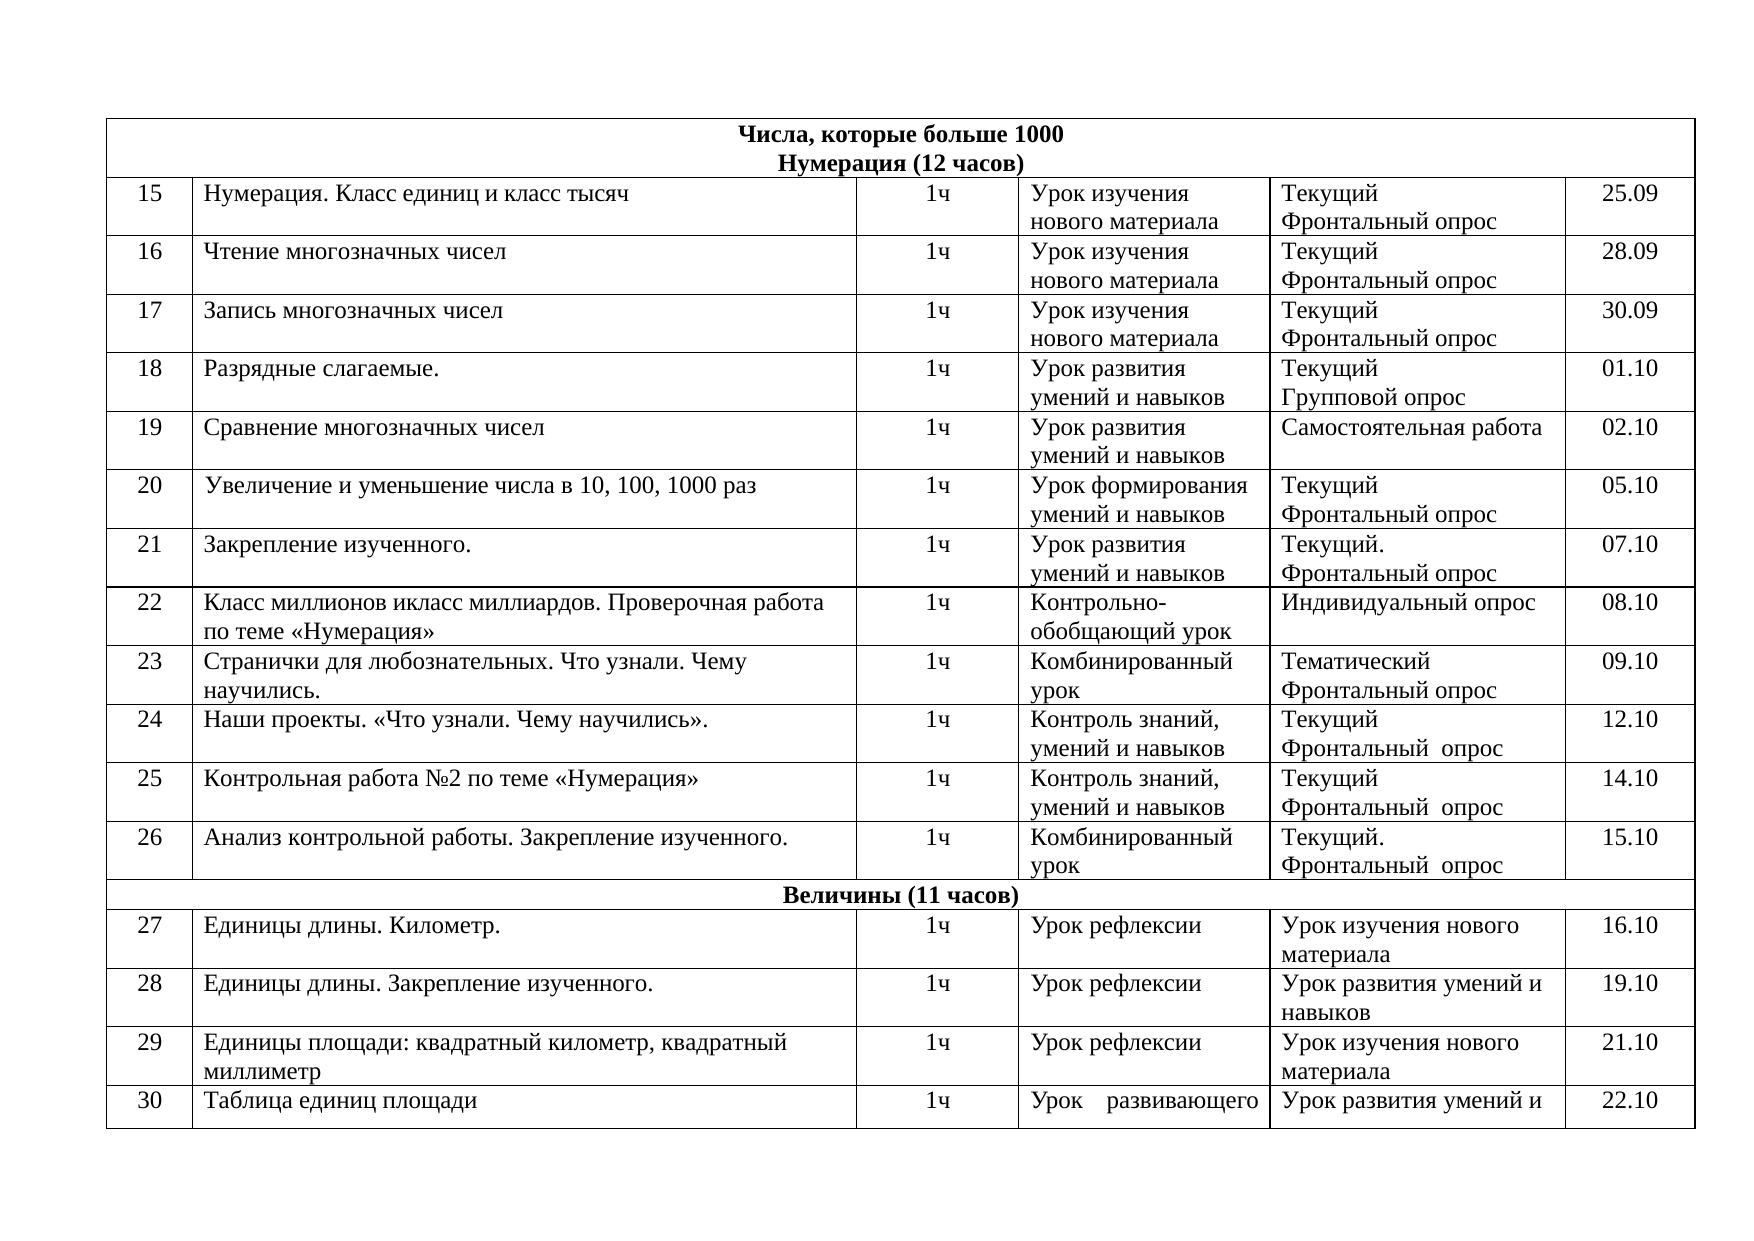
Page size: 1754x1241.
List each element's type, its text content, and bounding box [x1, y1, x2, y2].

table_cell Текущий Фронтальный опрос [1271, 178, 1565, 235]
table_cell 18 [107, 353, 192, 411]
table_cell 1ч [857, 588, 1018, 645]
table_cell Урок развития умений и навыков [1019, 412, 1269, 469]
table_cell Урок изучения нового материала [1019, 178, 1269, 235]
table_cell Числа, которые больше 1000 Нумерация (12 часов) [107, 119, 1694, 177]
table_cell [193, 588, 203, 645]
table_cell 1ч [857, 412, 1018, 469]
table_cell 1ч [857, 529, 1018, 586]
table_cell 30 [107, 1086, 192, 1127]
table_cell Странички для любознательных. Что узнали. Чему научились. [193, 646, 856, 703]
table_cell 17 [107, 295, 192, 352]
table_cell 22.10 [1566, 1086, 1694, 1127]
table_cell 1ч [857, 236, 1018, 294]
table_cell Самостоятельная работа [1271, 412, 1565, 469]
table_cell Величины (11 часов) [107, 880, 1694, 909]
table_cell Наши проекты. «Что узнали. Чему научились». [193, 705, 856, 762]
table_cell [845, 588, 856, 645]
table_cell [1271, 1086, 1565, 1127]
table_cell 1ч [857, 822, 1018, 879]
table_cell 21.10 [1566, 1027, 1694, 1084]
table_cell 1ч [857, 763, 1018, 821]
table_cell 1ч [857, 969, 1018, 1026]
table_cell 1ч [857, 1027, 1018, 1084]
table_cell Урок рефлексии [1019, 910, 1269, 967]
table_cell Текущий Групповой опрос [1271, 353, 1565, 411]
table_cell 22 [107, 588, 192, 645]
table_cell 25.09 [1566, 178, 1694, 235]
table_cell 26 [107, 822, 192, 879]
table_cell Урок развития умений и навыков [1019, 353, 1269, 411]
table_cell 12.10 [1566, 705, 1694, 762]
table_cell Текущий. Фронтальный опрос [1271, 822, 1565, 879]
table_cell 20 [107, 470, 192, 528]
table_cell Текущий Фронтальный опрос [1271, 705, 1565, 762]
table_cell Чтение многозначных чисел [193, 236, 856, 294]
table_cell Урок изучения нового материала [1271, 1027, 1565, 1084]
table_cell 15.10 [1566, 822, 1694, 879]
table_cell 1ч [857, 1086, 1018, 1127]
table_cell 05.10 [1566, 470, 1694, 528]
table_cell Урок изучения нового материала [1019, 236, 1269, 294]
table_cell Урок развития умений и навыков [1271, 969, 1565, 1026]
table_cell Урок формирования умений и навыков [1019, 470, 1269, 528]
table_cell Разрядные слагаемые. [193, 353, 856, 411]
table_cell 1ч [857, 470, 1018, 528]
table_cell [193, 1086, 856, 1127]
table_cell Запись многозначных чисел [193, 295, 856, 352]
table_cell Контрольная работа №2 по теме «Нумерация» [193, 763, 856, 821]
table_cell 14.10 [1566, 763, 1694, 821]
table_cell Текущий Фронтальный опрос [1271, 470, 1565, 528]
table_cell Урок изучения нового материала [1271, 910, 1565, 967]
table_cell Текущий Фронтальный опрос [1271, 763, 1565, 821]
table_cell Контроль знаний, умений и навыков [1019, 763, 1269, 821]
table_cell Контрольно-обобщающий урок [1019, 588, 1269, 645]
table_cell 08.10 [1566, 588, 1694, 645]
table_cell 28.09 [1566, 236, 1694, 294]
table_cell Единицы площади: квадратный километр, квадратный миллиметр [193, 1027, 856, 1084]
table_cell 1ч [857, 705, 1018, 762]
table_cell 1ч [857, 353, 1018, 411]
table_cell 24 [107, 705, 192, 762]
table_cell Комбинированный урок [1019, 646, 1269, 703]
table_cell 07.10 [1566, 529, 1694, 586]
table_cell Анализ контрольной работы. Закрепление изученного. [193, 822, 856, 879]
table_cell 15 [107, 178, 192, 235]
table_cell 01.10 [1566, 353, 1694, 411]
table_cell 25 [107, 763, 192, 821]
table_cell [1019, 1086, 1269, 1127]
table_cell 28 [107, 969, 192, 1026]
table_cell Нумерация. Класс единиц и класс тысяч [193, 178, 856, 235]
table_cell 09.10 [1566, 646, 1694, 703]
table_cell 1ч [857, 295, 1018, 352]
table_cell Текущий Фронтальный опрос [1271, 236, 1565, 294]
table_cell 16 [107, 236, 192, 294]
table_cell 23 [107, 646, 192, 703]
table_cell Увеличение и уменьшение числа в 10, 100, 1000 раз [193, 470, 856, 528]
table_cell Единицы длины. Закрепление изученного. [193, 969, 856, 1026]
table_cell 30.09 [1566, 295, 1694, 352]
table_cell 1ч [857, 178, 1018, 235]
table_cell 29 [107, 1027, 192, 1084]
table_cell 27 [107, 910, 192, 967]
table_cell Контроль знаний, умений и навыков [1019, 705, 1269, 762]
table_cell 02.10 [1566, 412, 1694, 469]
table_cell 1ч [857, 646, 1018, 703]
table_cell Урок рефлексии [1019, 969, 1269, 1026]
table_cell Единицы длины. Километр. [193, 910, 856, 967]
table_cell Урок развития умений и навыков [1019, 529, 1269, 586]
table_cell Урок рефлексии [1019, 1027, 1269, 1084]
table_cell 1ч [857, 910, 1018, 967]
table_cell Урок изучения нового материала [1019, 295, 1269, 352]
table_cell 19.10 [1566, 969, 1694, 1026]
table_cell 19 [107, 412, 192, 469]
table_cell Комбинированный урок [1019, 822, 1269, 879]
table_cell Закрепление изученного. [193, 529, 856, 586]
table_cell Сравнение многозначных чисел [193, 412, 856, 469]
table_cell 21 [107, 529, 192, 586]
table_cell Текущий. Фронтальный опрос [1271, 529, 1565, 586]
table_cell Тематический Фронтальный опрос [1271, 646, 1565, 703]
table_cell Индивидуальный опрос [1271, 588, 1565, 645]
table_cell Текущий Фронтальный опрос [1271, 295, 1565, 352]
table_cell 16.10 [1566, 910, 1694, 967]
